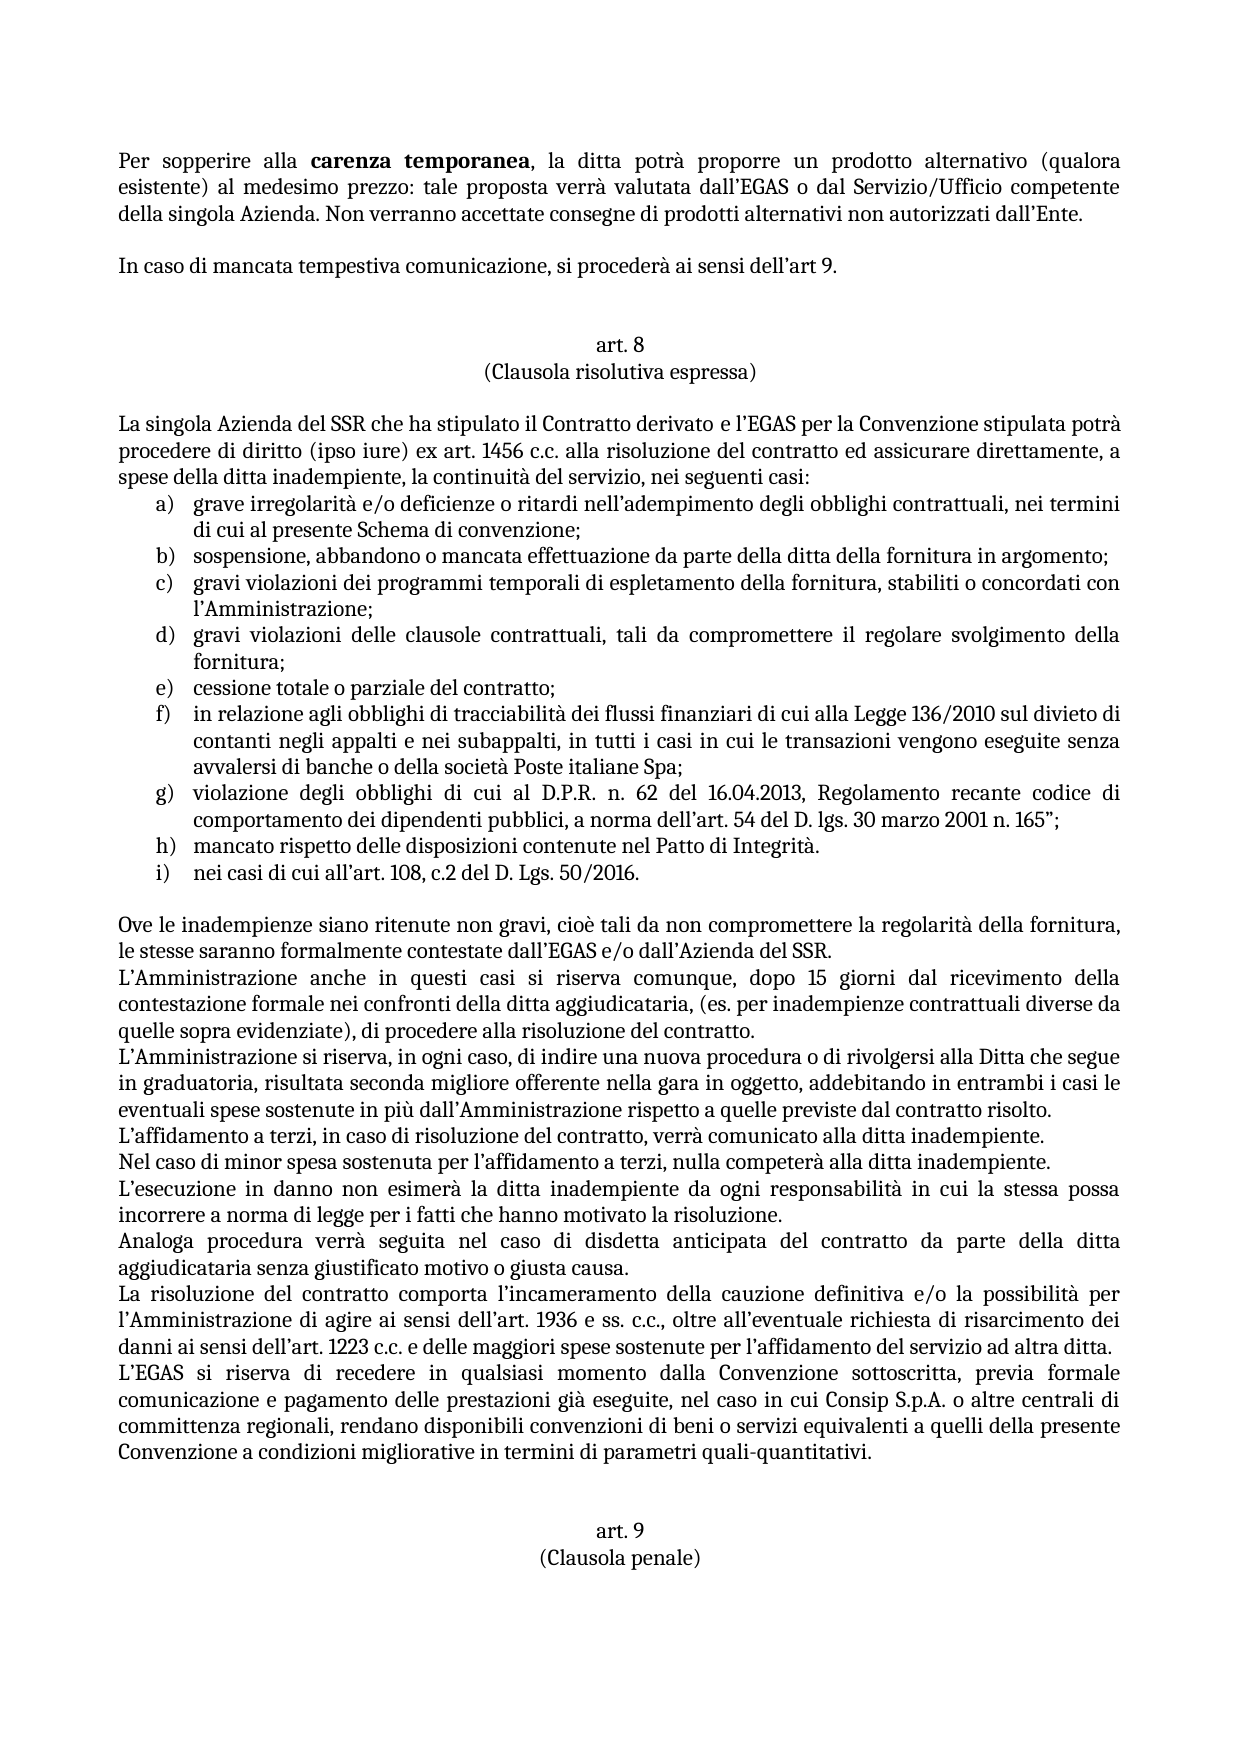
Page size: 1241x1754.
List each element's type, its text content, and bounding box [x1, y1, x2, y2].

text Nel caso di minor spesa sostenuta per l’affidamento a terzi, nulla competerà alla ditta inadempiente. [118, 1149, 1122, 1176]
text L’affidamento a terzi, in caso di risoluzione del contratto, verrà comunicato alla ditta inadempiente. [118, 1123, 1122, 1149]
text La risoluzione del contratto comporta l’incameramento della cauzione definitiva e/o la possibilità per l’Amministrazione di agire ai sensi dell’art. 1936 e ss. c.c., oltre all’eventuale richiesta di risarcimento dei danni ai sensi dell’art. 1223 c.c. e delle maggiori spese sostenute per l’affidamento del servizio ad altra ditta. [118, 1281, 1122, 1360]
text L’Amministrazione si riserva, in ogni caso, di indire una nuova procedura o di rivolgersi alla Ditta che segue in graduatoria, risultata seconda migliore offerente nella gara in oggetto, addebitando in entrambi i casi le eventuali spese sostenute in più dall’Amministrazione rispetto a quelle previste dal contratto risolto. [118, 1044, 1122, 1123]
list mancato rispetto delle disposizioni contenute nel Patto di Integrità. [156, 833, 1122, 859]
list gravi violazioni delle clausole contrattuali, tali da compromettere il regolare svolgimento della fornitura; [156, 622, 1122, 675]
list violazione degli obblighi di cui al D.P.R. n. 62 del 16.04.2013, Regolamento recante codice di comportamento dei dipendenti pubblici, a norma dell’art. 54 del D. lgs. 30 marzo 2001 n. 165”; [156, 780, 1122, 833]
list cessione totale o parziale del contratto; [156, 675, 1122, 701]
list nei casi di cui all’art. 108, c.2 del D. Lgs. 50/2016. [156, 859, 1122, 886]
text Per sopperire alla carenza temporanea, la ditta potrà proporre un prodotto alternativo (qualora esistente) al medesimo prezzo: tale proposta verrà valutata dall’EGAS o dal Servizio/Ufficio competente della singola Azienda. Non verranno accettate consegne di prodotti alternativi non autorizzati dall’Ente. [118, 148, 1122, 227]
list in relazione agli obblighi di tracciabilità dei flussi finanziari di cui alla Legge 136/2010 sul divieto di contanti negli appalti e nei subappalti, in tutti i casi in cui le transazioni vengono eseguite senza avvalersi di banche o della società Poste italiane Spa; [156, 701, 1122, 780]
text Ove le inadempienze siano ritenute non gravi, cioè tali da non compromettere la regolarità della fornitura, le stesse saranno formalmente contestate dall’EGAS e/o dall’Azienda del SSR. [118, 912, 1122, 965]
text La singola Azienda del SSR che ha stipulato il Contratto derivato e l’EGAS per la Convenzione stipulata potrà procedere di diritto (ipso iure) ex art. 1456 c.c. alla risoluzione del contratto ed assicurare direttamente, a spese della ditta inadempiente, la continuità del servizio, nei seguenti casi: [118, 411, 1122, 490]
list gravi violazioni dei programmi temporali di espletamento della fornitura, stabiliti o concordati con l’Amministrazione; [156, 569, 1122, 622]
text L’esecuzione in danno non esimerà la ditta inadempiente da ogni responsabilità in cui la stessa possa incorrere a norma di legge per i fatti che hanno motivato la risoluzione. [118, 1176, 1122, 1228]
text In caso di mancata tempestiva comunicazione, si procederà ai sensi dell’art 9. [118, 253, 1122, 279]
text art. 8 [118, 332, 1122, 358]
text art. 9 [118, 1518, 1122, 1544]
text (Clausola risolutiva espressa) [118, 358, 1122, 385]
list grave irregolarità e/o deficienze o ritardi nell’adempimento degli obblighi contrattuali, nei termini di cui al presente Schema di convenzione; [156, 490, 1122, 543]
text L’EGAS si riserva di recedere in qualsiasi momento dalla Convenzione sottoscritta, previa formale comunicazione e pagamento delle prestazioni già eseguite, nel caso in cui Consip S.p.A. o altre centrali di committenza regionali, rendano disponibili convenzioni di beni o servizi equivalenti a quelli della presente Convenzione a condizioni migliorative in termini di parametri quali-quantitativi. [118, 1360, 1122, 1465]
text Analoga procedura verrà seguita nel caso di disdetta anticipata del contratto da parte della ditta aggiudicataria senza giustificato motivo o giusta causa. [118, 1228, 1122, 1281]
list sospensione, abbandono o mancata effettuazione da parte della ditta della fornitura in argomento; [156, 543, 1122, 569]
text L’Amministrazione anche in questi casi si riserva comunque, dopo 15 giorni dal ricevimento della contestazione formale nei confronti della ditta aggiudicataria, (es. per inadempienze contrattuali diverse da quelle sopra evidenziate), di procedere alla risoluzione del contratto. [118, 965, 1122, 1044]
text (Clausola penale) [118, 1544, 1122, 1571]
